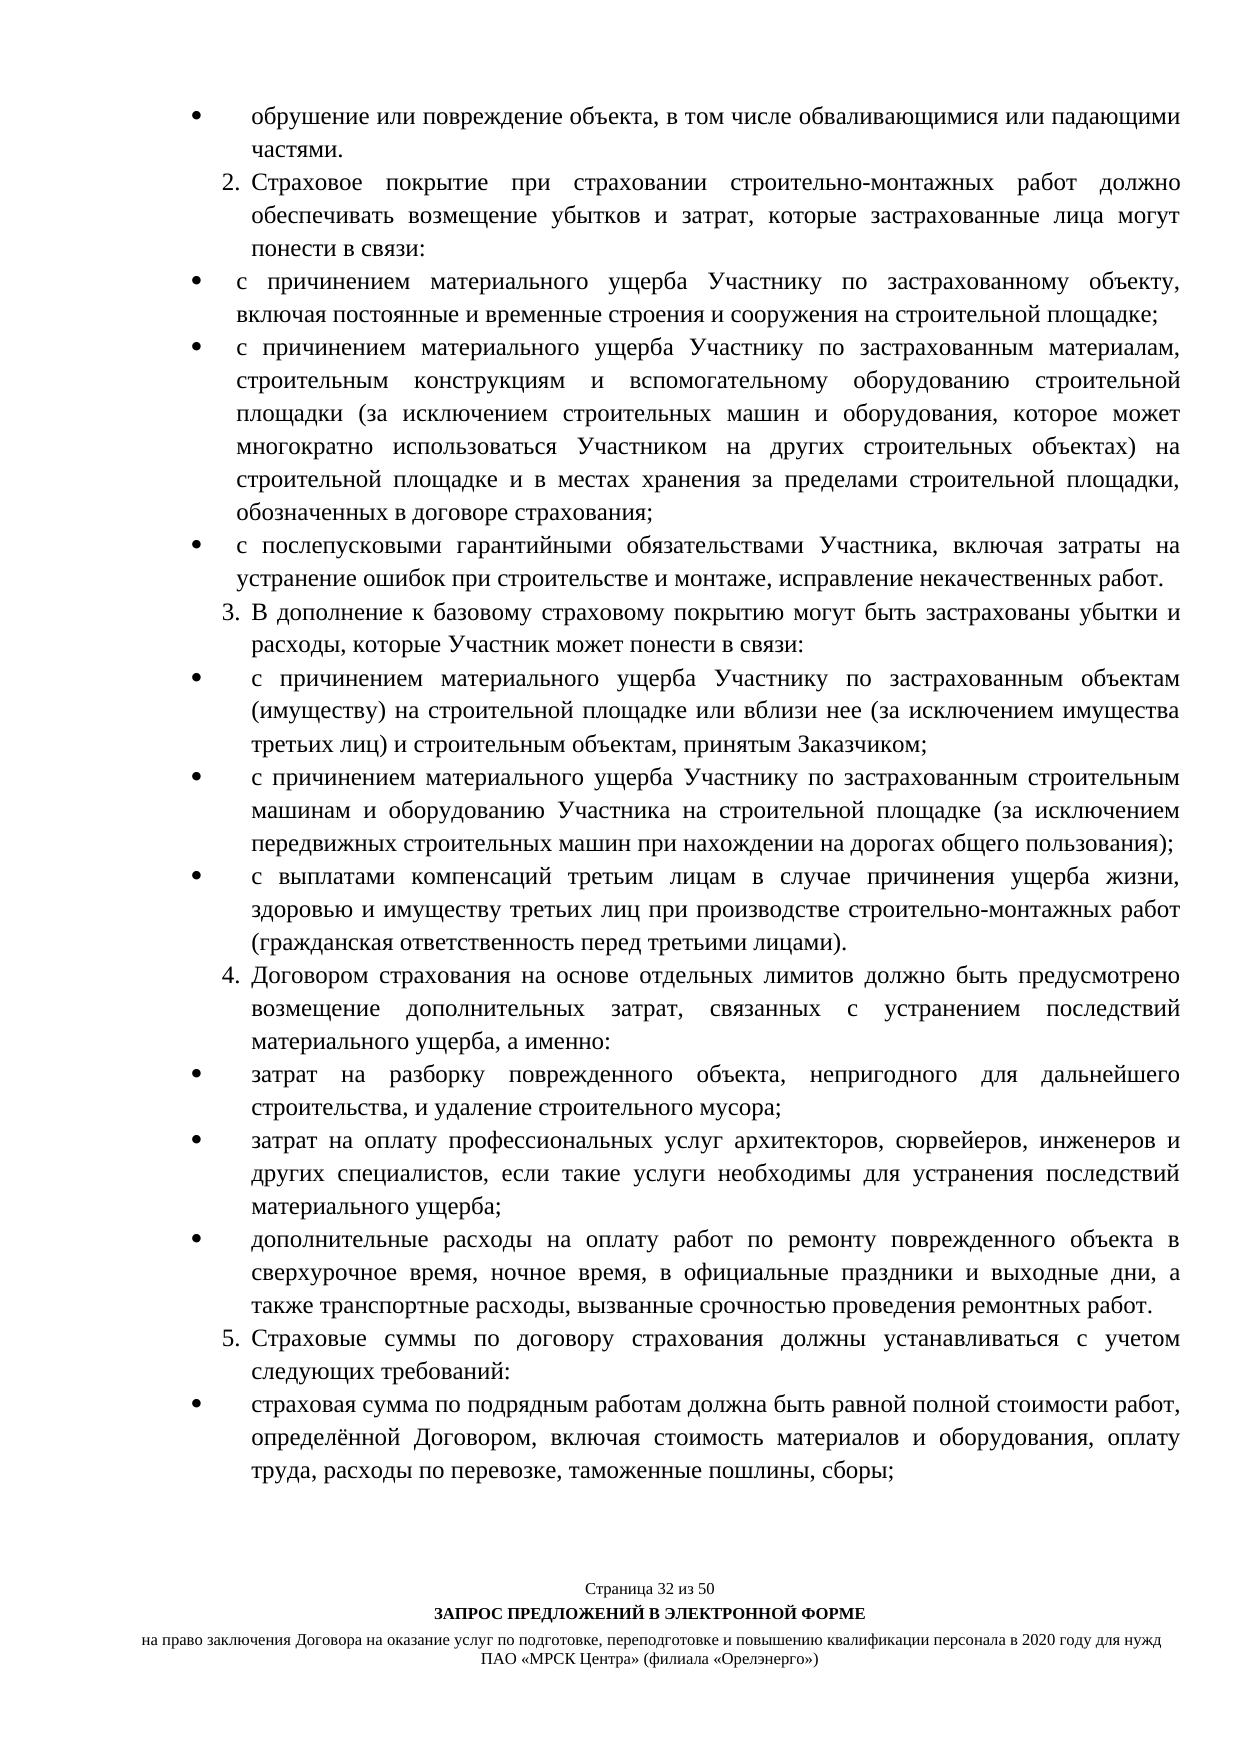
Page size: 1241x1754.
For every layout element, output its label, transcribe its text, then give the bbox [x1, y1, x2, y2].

list с причинением материального ущерба Участнику по застрахованным строительным машинам и оборудованию Участника на строительной площадке (за исключением передвижных строительных машин при нахождении на дорогах общего пользования); [192, 762, 1181, 856]
list с выплатами компенсаций третьим лицам в случае причинения ущерба жизни, здоровью и имуществу третьих лиц при производстве строительно-монтажных работ (гражданская ответственность перед третьими лицами). [192, 861, 1181, 956]
list затрат на оплату профессиональных услуг архитекторов, сюрвейеров, инженеров и других специалистов, если такие услуги необходимы для устранения последствий материального ущерба; [192, 1125, 1181, 1220]
list с причинением материального ущерба Участнику по застрахованным материалам, строительным конструкциям и вспомогательному оборудованию строительной площадки (за исключением строительных машин и оборудования, которое может многократно использоваться Участником на других строительных объектах) на строительной площадке и в местах хранения за пределами строительной площадки, обозначенных в договоре страхования; [192, 332, 1181, 526]
list страховая сумма по подрядным работам должна быть равной полной стоимости работ, определённой Договором, включая стоимость материалов и оборудования, оплату труда, расходы по перевозке, таможенные пошлины, сборы; [192, 1389, 1181, 1484]
list обрушение или повреждение объекта, в том числе обваливающимися или падающими частями. [192, 101, 1181, 163]
list В дополнение к базовому страховому покрытию могут быть застрахованы убытки и расходы, которые Участник может понести в связи: [222, 597, 1181, 658]
list с причинением материального ущерба Участнику по застрахованному объекту, включая постоянные и временные строения и сооружения на строительной площадке; [192, 266, 1181, 328]
list затрат на разборку поврежденного объекта, непригодного для дальнейшего строительства, и удаление строительного мусора; [192, 1059, 1181, 1121]
list Страховые суммы по договору страхования должны устанавливаться с учетом следующих требований: [222, 1323, 1181, 1385]
list Страховое покрытие при страховании строительно-монтажных работ должно обеспечивать возмещение убытков и затрат, которые застрахованные лица могут понести в связи: [222, 167, 1181, 262]
list Договором страхования на основе отдельных лимитов должно быть предусмотрено возмещение дополнительных затрат, связанных с устранением последствий материального ущерба, а именно: [222, 960, 1181, 1054]
list с послепусковыми гарантийными обязательствами Участника, включая затраты на устранение ошибок при строительстве и монтаже, исправление некачественных работ. [192, 531, 1181, 592]
list с причинением материального ущерба Участнику по застрахованным объектам (имуществу) на строительной площадке или вблизи нее (за исключением имущества третьих лиц) и строительным объектам, принятым Заказчиком; [192, 663, 1181, 757]
list дополнительные расходы на оплату работ по ремонту поврежденного объекта в сверхурочное время, ночное время, в официальные праздники и выходные дни, а также транспортные расходы, вызванные срочностью проведения ремонтных работ. [192, 1224, 1181, 1319]
